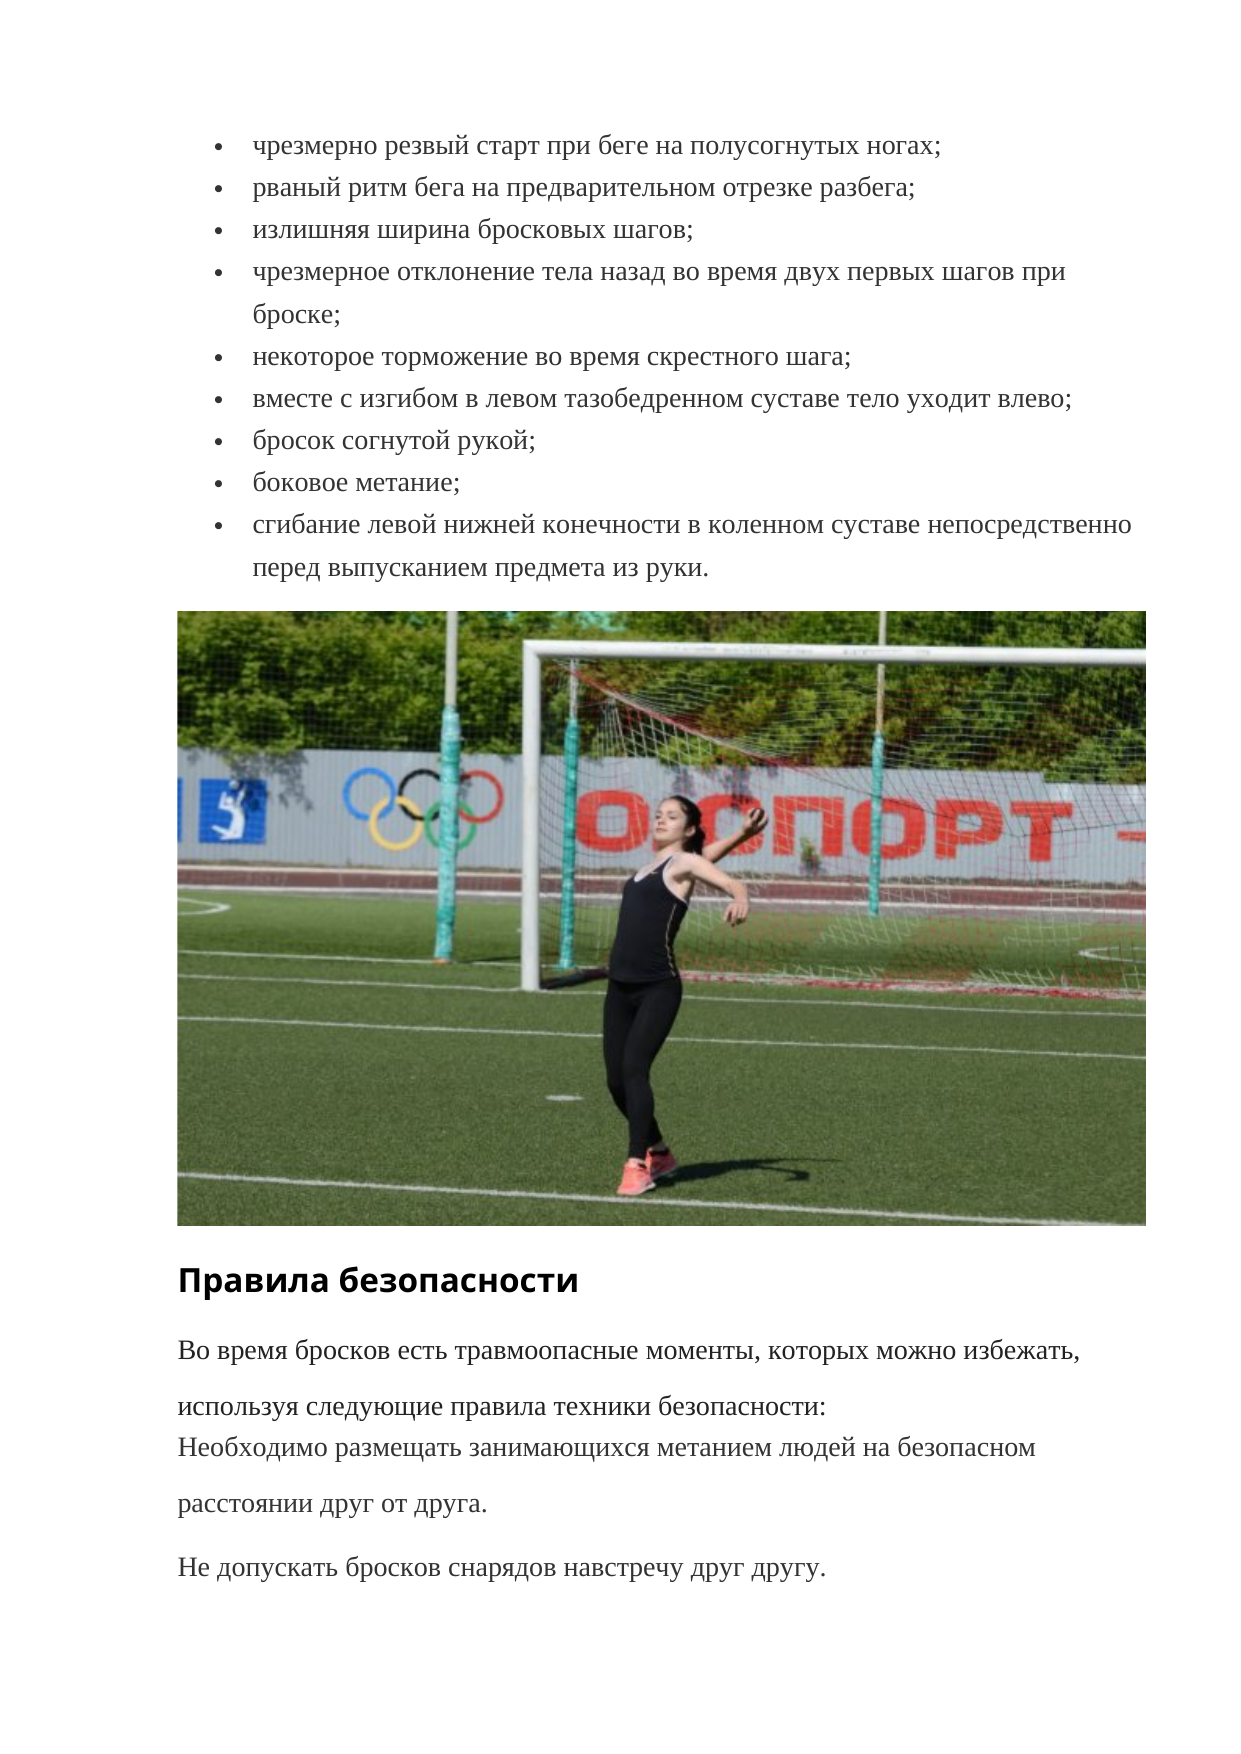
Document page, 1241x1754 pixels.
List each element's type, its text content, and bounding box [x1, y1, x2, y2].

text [177, 1333, 1152, 1590]
list рваный ритм бега на предварительном отрезке разбега; [215, 160, 1152, 202]
list некоторое торможение во время скрестного шага; [215, 329, 1152, 371]
picture [177, 611, 1146, 1226]
list чрезмерно резвый старт при беге на полусогнутых ногах; [215, 118, 1152, 160]
text Правила безопасности [177, 1257, 1152, 1302]
list вместе с изгибом в левом тазобедренном суставе тело уходит влево; [215, 371, 1152, 413]
list чрезмерное отклонение тела назад во время двух первых шагов при броске; [215, 245, 1152, 329]
list бросок согнутой рукой; [215, 413, 1152, 456]
list сгибание левой нижней конечности в коленном суставе непосредственно перед выпусканием предмета из руки. [215, 498, 1152, 582]
list боковое метание; [215, 456, 1152, 498]
list излишняя ширина бросковых шагов; [215, 202, 1152, 245]
